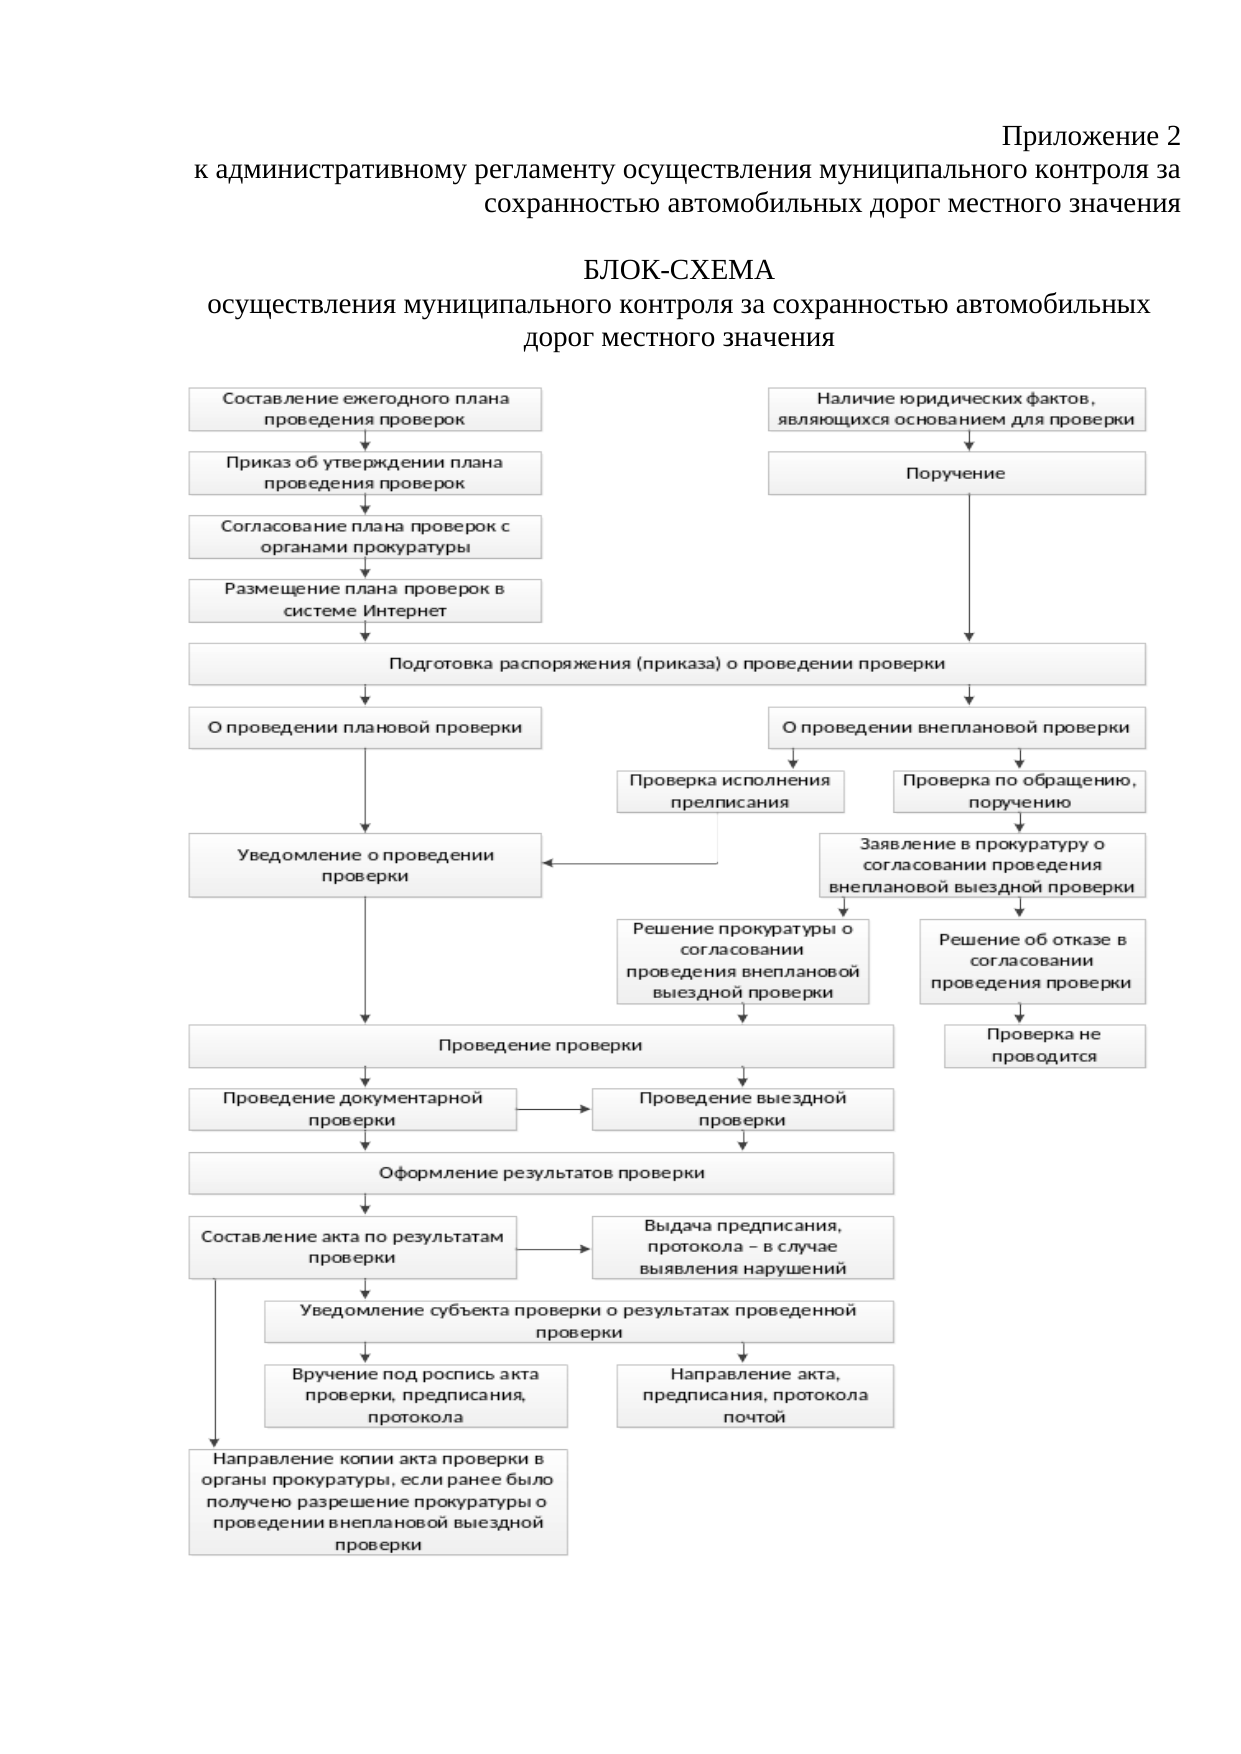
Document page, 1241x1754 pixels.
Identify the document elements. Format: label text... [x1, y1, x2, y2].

text БЛОК-СХЕМА [177, 252, 1181, 286]
text Приложение 2 [177, 118, 1181, 152]
text к административному регламенту осуществления муниципального контроля за сохранностью автомобильных дорог местного значения [177, 152, 1181, 219]
text осуществления муниципального контроля за сохранностью автомобильных дорог местного значения [177, 286, 1181, 353]
